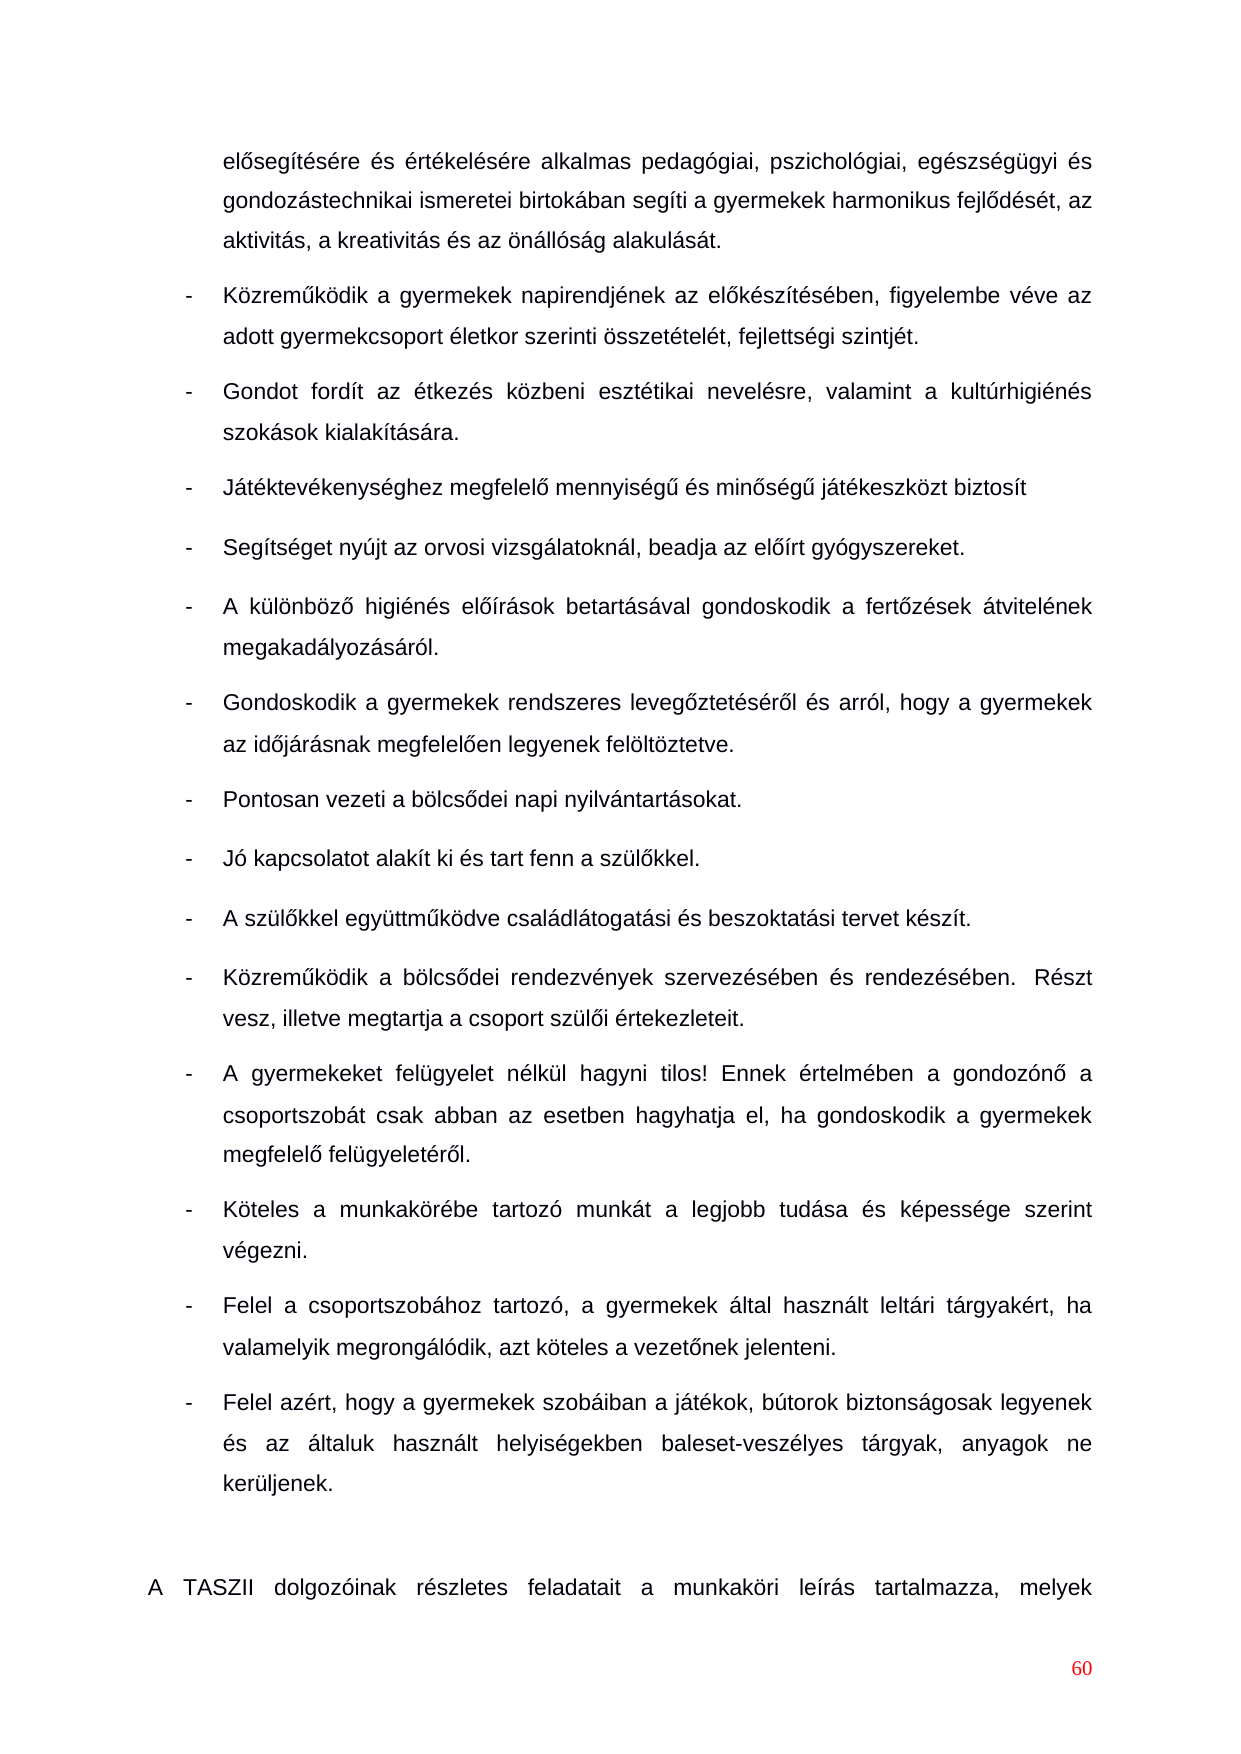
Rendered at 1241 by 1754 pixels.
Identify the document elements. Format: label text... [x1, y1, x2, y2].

list Jó kapcsolatot alakít ki és tart fenn a szülőkkel. [185, 842, 1093, 873]
list A szülőkkel együttműködve családlátogatási és beszoktatási tervet készít. [185, 901, 1093, 933]
list Gondoskodik a gyermekek rendszeres levegőztetéséről és arról, hogy a gyermekek az időjárásnak megfelelően legyenek felöltöztetve. [185, 686, 1093, 757]
list Közreműködik a bölcsődei rendezvények szervezésében és rendezésében. Részt vesz, illetve megtartja a csoport szülői értekezleteit. [185, 961, 1093, 1032]
list Segítséget nyújt az orvosi vizsgálatoknál, beadja az előírt gyógyszereket. [185, 531, 1093, 562]
list A gyermekeket felügyelet nélkül hagyni tilos! Ennek értelmében a gondozónő a csoportszobát csak abban az esetben hagyhatja el, ha gondoskodik a gyermekek megfelelő felügyeletéről. [185, 1057, 1093, 1167]
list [185, 148, 1093, 253]
list Köteles a munkakörébe tartozó munkát a legjobb tudása és képessége szerint végezni. [185, 1193, 1093, 1264]
list A különböző higiénés előírások betartásával gondoskodik a fertőzések átvitelének megakadályozásáról. [185, 590, 1093, 661]
list Közreműködik a gyermekek napirendjének az előkészítésében, figyelembe véve az adott gyermekcsoport életkor szerinti összetételét, fejlettségi szintjét. [185, 278, 1093, 349]
list Játéktevékenységhez megfelelő mennyiségű és minőségű játékeszközt biztosít [185, 471, 1093, 502]
list Pontosan vezeti a bölcsődei napi nyilvántartásokat. [185, 783, 1093, 814]
list Gondot fordít az étkezés közbeni esztétikai nevelésre, valamint a kultúrhigiénés szokások kialakítására. [185, 375, 1093, 446]
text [148, 1573, 1093, 1600]
list Felel a csoportszobához tartozó, a gyermekek által használt leltári tárgyakért, ha valamelyik megrongálódik, azt köteles a vezetőnek jelenteni. [185, 1289, 1093, 1360]
list Felel azért, hogy a gyermekek szobáiban a játékok, bútorok biztonságosak legyenek és az általuk használt helyiségekben baleset-veszélyes tárgyak, anyagok ne kerüljenek. [185, 1386, 1093, 1496]
